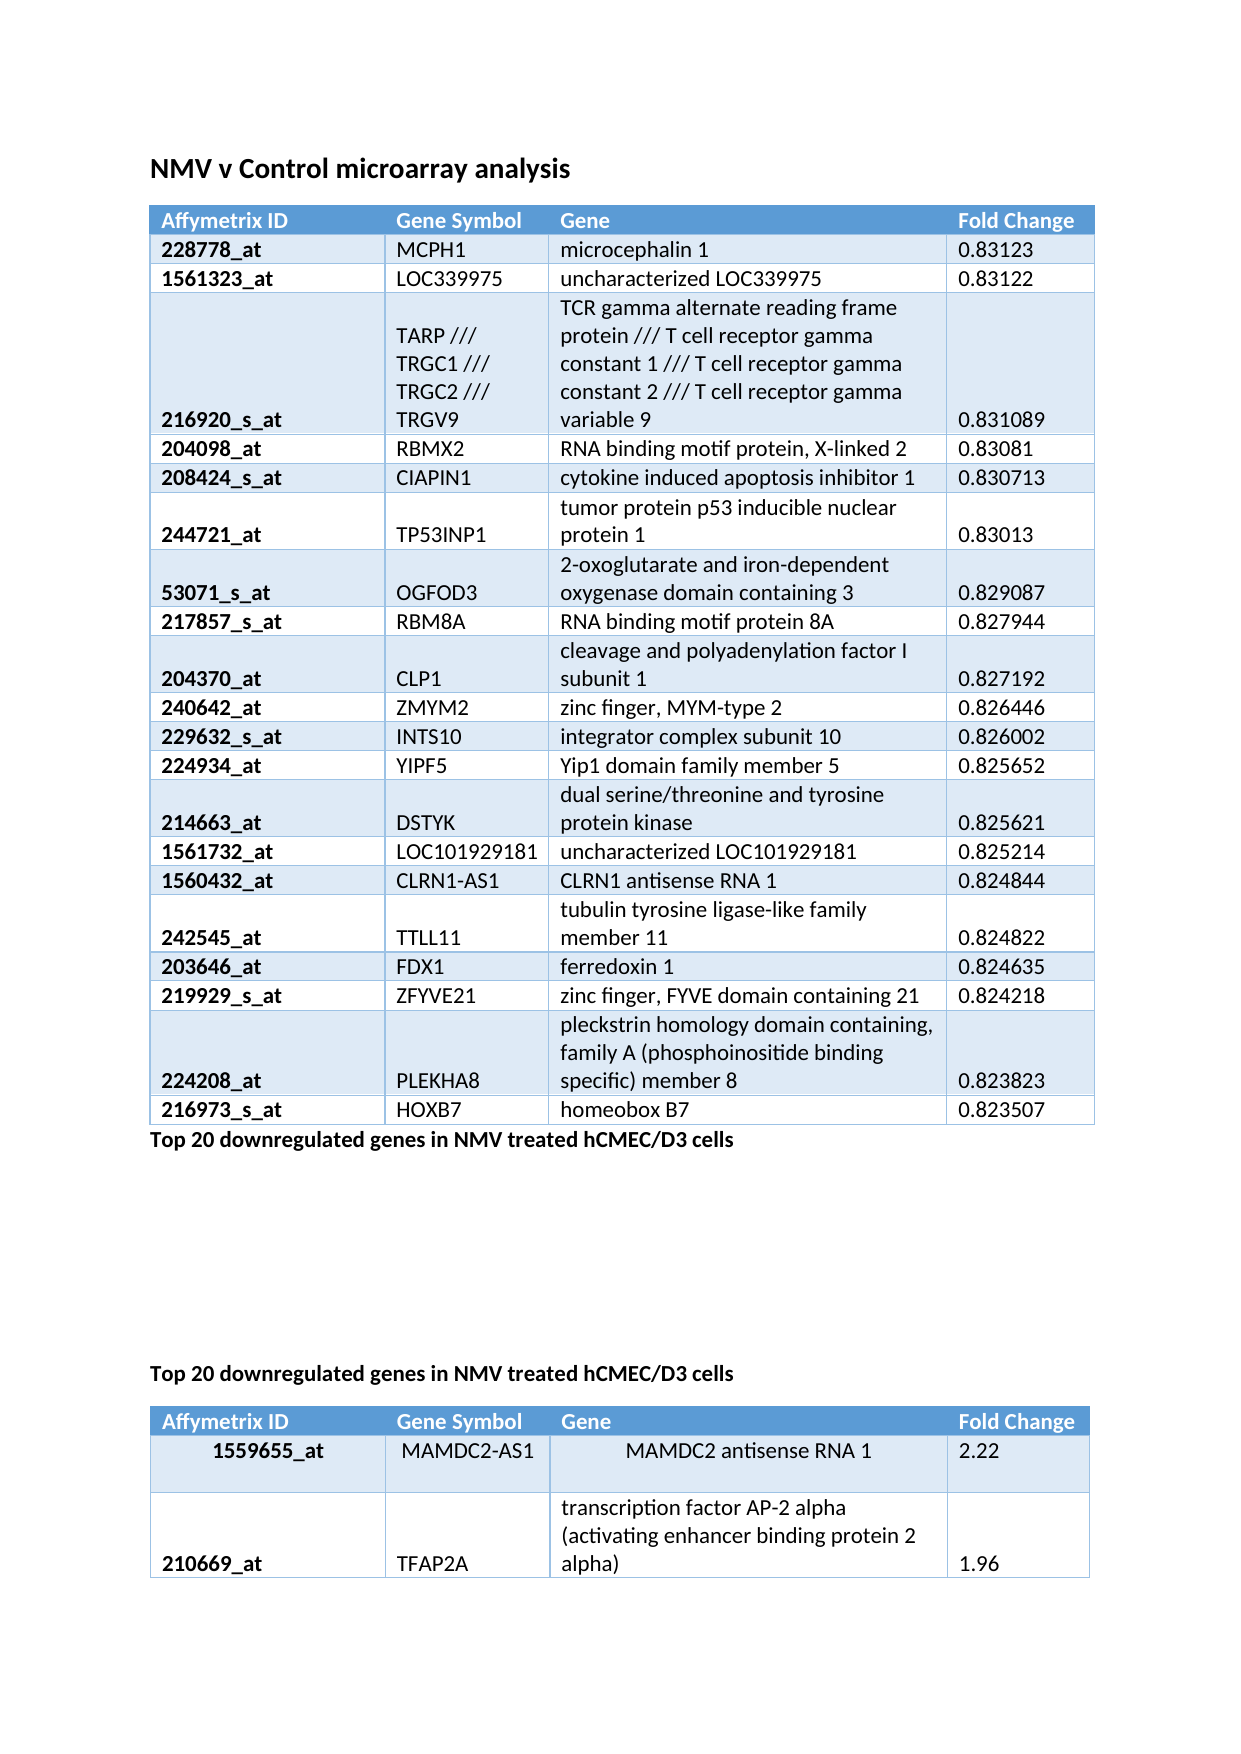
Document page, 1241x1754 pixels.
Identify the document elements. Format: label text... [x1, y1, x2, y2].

table_cell 0.823823 [947, 1011, 1094, 1094]
table_cell YIPF5 [386, 751, 548, 779]
table_cell TP53INP1 [386, 493, 548, 549]
table_cell 0.824844 [947, 866, 1094, 894]
text Top 20 downregulated genes in NMV treated hCMEC/D3 cells [150, 1125, 1090, 1153]
table_cell 1561323_at [151, 264, 384, 292]
table_cell MCPH1 [386, 235, 548, 263]
table_cell FDX1 [386, 953, 548, 980]
table_cell LOC101929181 [386, 837, 548, 865]
table_cell transcription factor AP-2 alpha (activating enhancer binding protein 2 alpha) [551, 1493, 947, 1577]
table_cell 0.827944 [947, 607, 1094, 635]
table_header Affymetrix ID [151, 206, 384, 234]
table_cell CLRN1 antisense RNA 1 [549, 866, 946, 894]
table_cell 0.826002 [947, 722, 1094, 750]
table_cell 0.830713 [947, 464, 1094, 492]
table_cell TFAP2A [386, 1493, 549, 1577]
table_cell 0.825621 [947, 780, 1094, 836]
table_cell homeobox B7 [549, 1096, 946, 1124]
table_cell 0.83081 [947, 435, 1094, 462]
table_cell TCR gamma alternate reading frame protein /// T cell receptor gamma constant 1 /// T cell receptor gamma constant 2 /// T cell receptor gamma variable 9 [549, 293, 946, 433]
table_cell ZFYVE21 [386, 981, 548, 1009]
table_cell RBMX2 [386, 435, 548, 462]
table_cell 210669_at [151, 1493, 385, 1577]
table_cell zinc finger, FYVE domain containing 21 [549, 981, 946, 1009]
table_cell microcephalin 1 [549, 235, 946, 263]
table_header Gene [551, 1407, 947, 1435]
table_cell pleckstrin homology domain containing, family A (phosphoinositide binding specific) member 8 [549, 1011, 946, 1094]
table_cell HOXB7 [386, 1096, 548, 1124]
table_cell 219929_s_at [151, 981, 384, 1009]
table_cell ferredoxin 1 [549, 953, 946, 980]
table_header Gene [549, 206, 946, 234]
table_cell 208424_s_at [151, 464, 384, 492]
table_cell 214663_at [151, 780, 384, 836]
table_cell MAMDC2 antisense RNA 1 [551, 1436, 947, 1492]
table_cell 0.83122 [947, 264, 1094, 292]
table_cell 0.825214 [947, 837, 1094, 865]
table_cell 1560432_at [151, 866, 384, 894]
table_cell uncharacterized LOC101929181 [549, 837, 946, 865]
table_cell 242545_at [151, 895, 384, 951]
table_cell uncharacterized LOC339975 [549, 264, 946, 292]
table_cell 224934_at [151, 751, 384, 779]
table_cell CLRN1-AS1 [386, 866, 548, 894]
table_cell 216920_s_at [151, 293, 384, 433]
table_cell tubulin tyrosine ligase-like family member 11 [549, 895, 946, 951]
table_cell 53071_s_at [151, 550, 384, 606]
table_cell 2-oxoglutarate and iron-dependent oxygenase domain containing 3 [549, 550, 946, 606]
table_cell 216973_s_at [151, 1096, 384, 1124]
table_header Gene Symbol [386, 206, 548, 234]
table_cell INTS10 [386, 722, 548, 750]
table_cell RBM8A [386, 607, 548, 635]
table_cell 240642_at [151, 693, 384, 721]
table_cell 0.83123 [947, 235, 1094, 263]
table_cell 0.824822 [947, 895, 1094, 951]
table_cell 0.826446 [947, 693, 1094, 721]
table_cell 229632_s_at [151, 722, 384, 750]
table_cell Yip1 domain family member 5 [549, 751, 946, 779]
table_cell 0.824635 [947, 953, 1094, 980]
table_cell LOC339975 [386, 264, 548, 292]
table_cell 2.22 [948, 1436, 1089, 1492]
text NMV v Control microarray analysis [150, 150, 1090, 186]
table_cell DSTYK [386, 780, 548, 836]
table_cell RNA binding motif protein 8A [549, 607, 946, 635]
table_cell 0.827192 [947, 636, 1094, 692]
table_cell dual serine/threonine and tyrosine protein kinase [549, 780, 946, 836]
table_cell PLEKHA8 [386, 1011, 548, 1094]
table_cell CLP1 [386, 636, 548, 692]
table_cell TTLL11 [386, 895, 548, 951]
text Top 20 downregulated genes in NMV treated hCMEC/D3 cells [150, 1359, 1090, 1387]
table_cell cleavage and polyadenylation factor I subunit 1 [549, 636, 946, 692]
table_header Fold Change [947, 206, 1094, 234]
table_header Gene Symbol [386, 1407, 549, 1435]
table_cell TARP /// TRGC1 /// TRGC2 /// TRGV9 [386, 293, 548, 433]
table_cell cytokine induced apoptosis inhibitor 1 [549, 464, 946, 492]
table_cell 203646_at [151, 953, 384, 980]
table_cell 0.823507 [947, 1096, 1094, 1124]
table_cell 1561732_at [151, 837, 384, 865]
table_cell 0.825652 [947, 751, 1094, 779]
table_cell ZMYM2 [386, 693, 548, 721]
table_cell 217857_s_at [151, 607, 384, 635]
table_cell 204370_at [151, 636, 384, 692]
table_cell CIAPIN1 [386, 464, 548, 492]
table_cell 228778_at [151, 235, 384, 263]
table_cell zinc finger, MYM-type 2 [549, 693, 946, 721]
table_cell MAMDC2-AS1 [386, 1436, 549, 1492]
table_cell integrator complex subunit 10 [549, 722, 946, 750]
table_cell 244721_at [151, 493, 384, 549]
table_cell OGFOD3 [386, 550, 548, 606]
table_cell 0.83013 [947, 493, 1094, 549]
table_cell tumor protein p53 inducible nuclear protein 1 [549, 493, 946, 549]
table_cell 0.824218 [947, 981, 1094, 1009]
table_header Affymetrix ID [151, 1407, 385, 1435]
table_cell 1.96 [948, 1493, 1089, 1577]
table_cell 204098_at [151, 435, 384, 462]
table_cell 224208_at [151, 1011, 384, 1094]
table_cell RNA binding motif protein, X-linked 2 [549, 435, 946, 462]
table_header Fold Change [948, 1407, 1089, 1435]
table_cell 0.831089 [947, 293, 1094, 433]
table_cell 1559655_at [151, 1436, 385, 1492]
table_cell 0.829087 [947, 550, 1094, 606]
